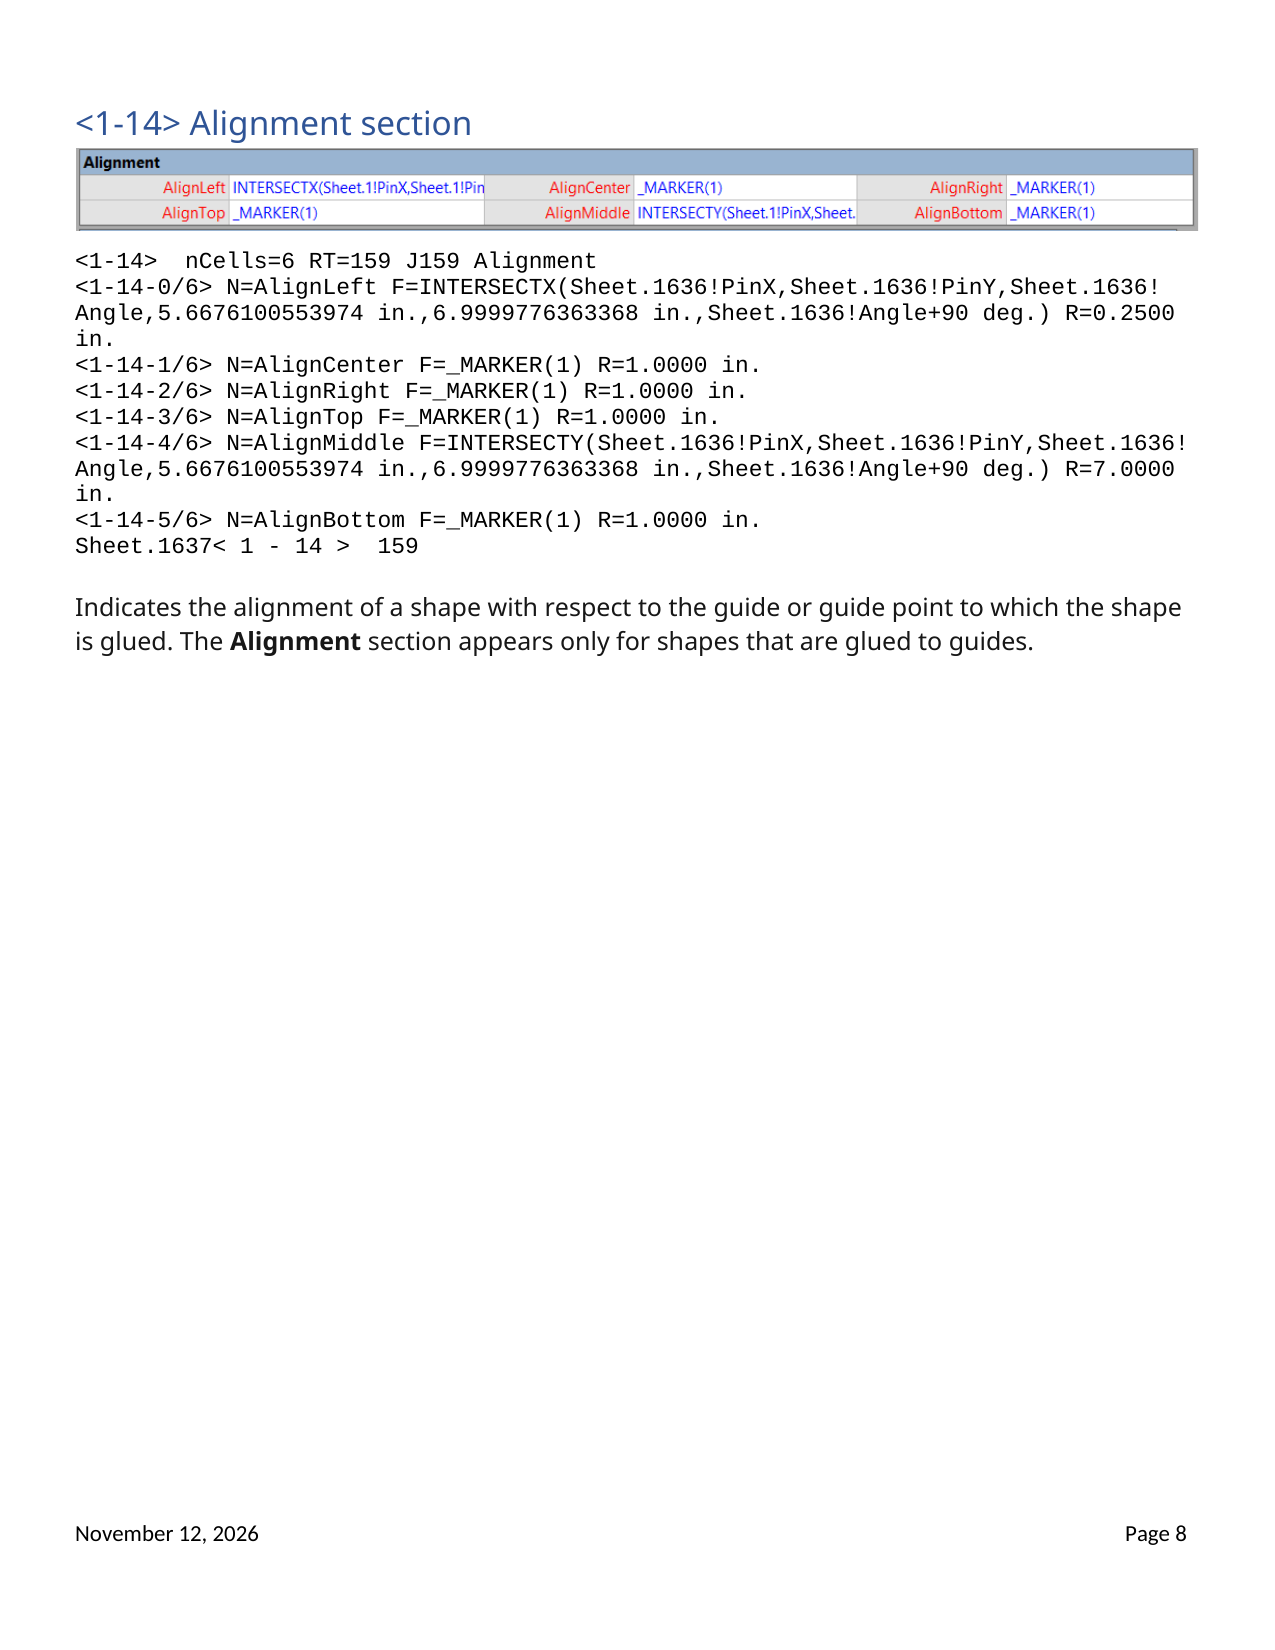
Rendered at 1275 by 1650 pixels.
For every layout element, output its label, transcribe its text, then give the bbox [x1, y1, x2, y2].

text <1-14> nCells=6 RT=159 J159 Alignment [75, 249, 1200, 275]
text <1-14-5/6> N=AlignBottom F=_MARKER(1) R=1.0000 in. [75, 509, 1200, 535]
text <1-14-1/6> N=AlignCenter F=_MARKER(1) R=1.0000 in. [75, 353, 1200, 379]
text <1-14-3/6> N=AlignTop F=_MARKER(1) R=1.0000 in. [75, 405, 1200, 431]
picture [75, 148, 1199, 231]
text <1-14-4/6> N=AlignMiddle F=INTERSECTY(Sheet.1636!PinX,Sheet.1636!PinY,Sheet.1636!Angle,5.6676100553974 in.,6.9999776363368 in.,Sheet.1636!Angle+90 deg.) R=7.0000 in. [75, 431, 1200, 509]
subtitle <1-14> Alignment section [75, 100, 1200, 145]
text <1-14-0/6> N=AlignLeft F=INTERSECTX(Sheet.1636!PinX,Sheet.1636!PinY,Sheet.1636!Angle,5.6676100553974 in.,6.9999776363368 in.,Sheet.1636!Angle+90 deg.) R=0.2500 in. [75, 275, 1200, 353]
text Sheet.1637< 1 - 14 > 159 [75, 535, 1200, 561]
text <1-14-2/6> N=AlignRight F=_MARKER(1) R=1.0000 in. [75, 379, 1200, 405]
text Indicates the alignment of a shape with respect to the guide or guide point to which the shape is glued. The Alignment section appears only for shapes that are glued to guides. [75, 590, 1200, 658]
